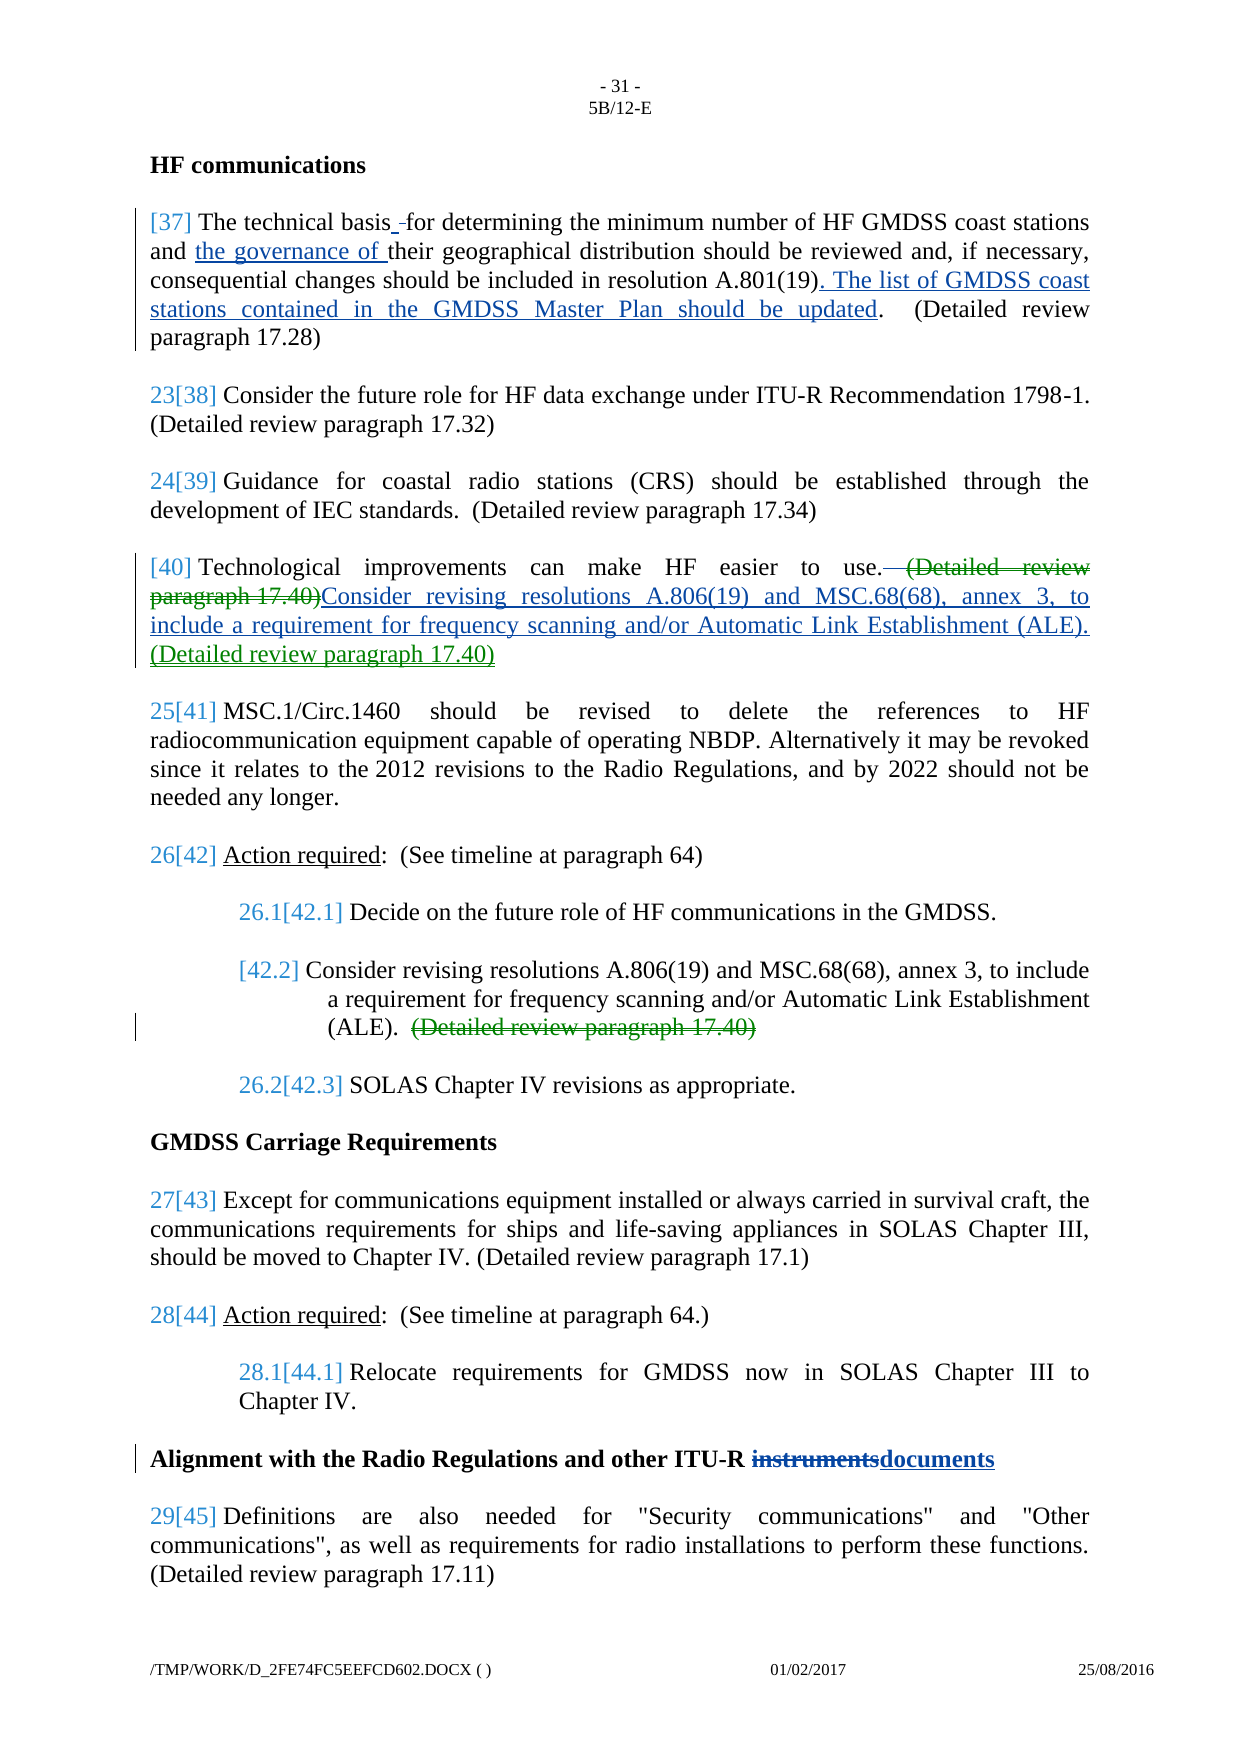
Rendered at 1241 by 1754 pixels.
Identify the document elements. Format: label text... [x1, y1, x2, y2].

list Technological improvements can make HF easier to use. [150, 552, 1090, 635]
list Technological improvements can make HF easier to use. [150, 636, 1090, 667]
list Action required: (See timeline at paragraph ‎64) [150, 840, 1090, 869]
list SOLAS Chapter IV revisions as appropriate. [239, 1070, 1090, 1099]
list Relocate requirements for GMDSS now in SOLAS Chapter III to Chapter IV. [239, 1357, 1090, 1415]
list MSC.1/Circ.1460 should be revised to delete the references to HF radiocommunication equipment capable of operating NBDP. Alternatively it may be revoked since it relates to the 2012 revisions to the Radio Regulations, and by 2022 should not be needed any longer. [150, 696, 1090, 811]
text HF communications [150, 150, 1090, 179]
list Consider revising resolutions A.806(19) and MSC.68(68), annex 3, to include a requirement for frequency scanning and/or Automatic Link Establishment (ALE). [239, 955, 1090, 1041]
text GMDSS Carriage Requirements [150, 1127, 1090, 1156]
list The technical basisfor determining the minimum number of HF GMDSS coast stations and their geographical distribution should be reviewed and, if necessary, consequential changes should be included in resolution A.801(19). (Detailed review paragraph 17.28) [150, 207, 1090, 351]
list Decide on the future role of HF communications in the GMDSS. [239, 897, 1090, 926]
list Guidance for coastal radio stations (CRS) should be established through the development of IEC standards. (Detailed review paragraph 17.34) [150, 466, 1090, 524]
list Definitions are also needed for "Security communications" and "Other communications", as well as requirements for radio installations to perform these functions. (Detailed review paragraph 17.11) [150, 1501, 1090, 1587]
list Except for communications equipment installed or always carried in survival craft, the communications requirements for ships and life-saving appliances in SOLAS Chapter III, should be moved to Chapter IV. (Detailed review paragraph 17.1) [150, 1185, 1090, 1271]
list Action required: (See timeline at paragraph ‎64.) [150, 1300, 1090, 1329]
list Consider the future role for HF data exchange under ITU-R Recommendation 1798-1. (Detailed review paragraph 17.32) [150, 380, 1090, 437]
list Alignment with the Radio Regulations and other ITU-R [150, 1444, 1090, 1472]
